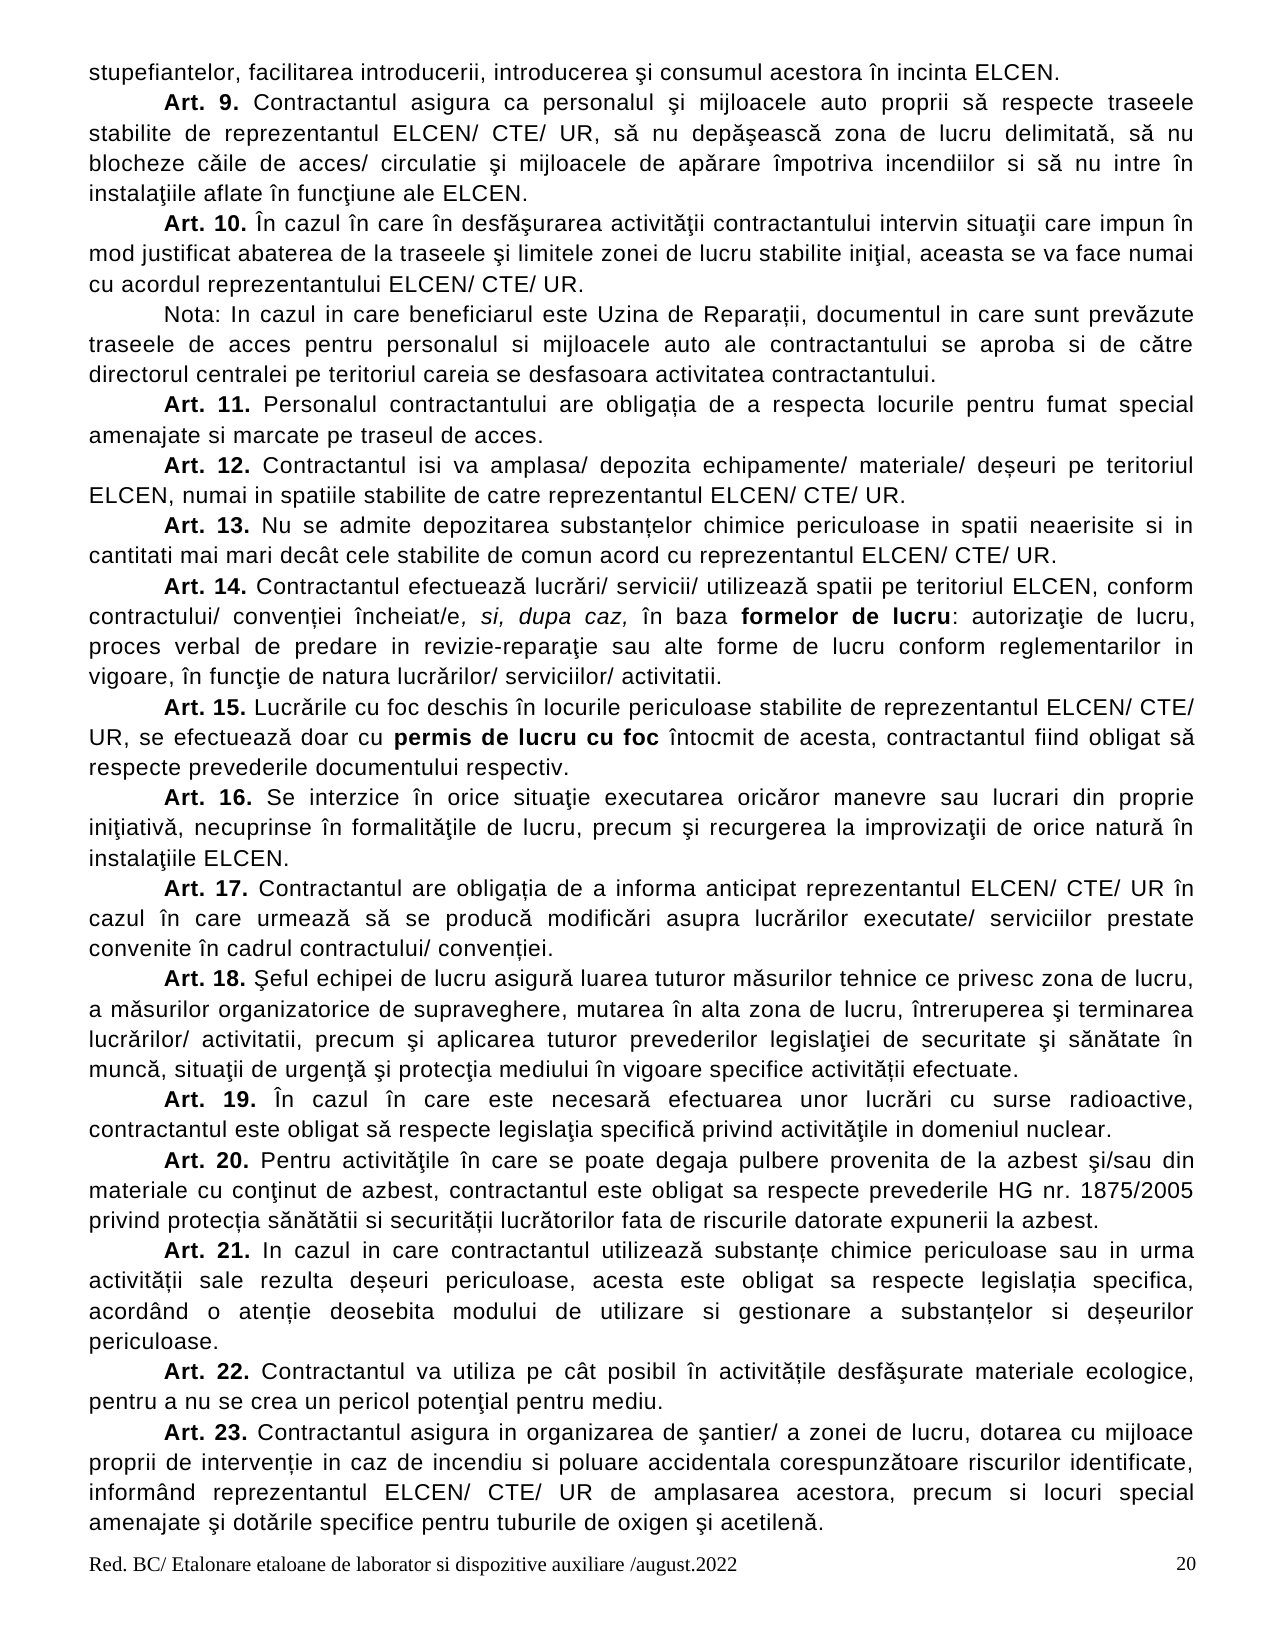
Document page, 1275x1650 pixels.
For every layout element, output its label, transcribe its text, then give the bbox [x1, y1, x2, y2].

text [89, 59, 1196, 86]
text Art. 18. Şeful echipei de lucru asigurǎ luarea tuturor mǎsurilor tehnice ce privesc zona de lucru, a mǎsurilor organizatorice de supraveghere, mutarea în alta zona de lucru, întreruperea şi terminarea lucrǎrilor/ activitatii, precum şi aplicarea tuturor prevederilor legislaţiei de securitate şi sănătate în muncă, situaţii de urgenţǎ şi protecţia mediului în vigoare specifice activității efectuate. [89, 965, 1196, 1082]
text Art. 23. Contractantul asigura in organizarea de şantier/ a zonei de lucru, dotarea cu mijloace proprii de intervenție in caz de incendiu si poluare accidentala corespunzătoare riscurilor identificate, informând reprezentantul ELCEN/ CTE/ UR de amplasarea acestora, precum si locuri special amenajate şi dotǎrile specifice pentru tuburile de oxigen şi acetilenǎ. [89, 1418, 1196, 1536]
text Art. 11. Personalul contractantului are obligația de a respecta locurile pentru fumat special amenajate si marcate pe traseul de acces. [89, 391, 1196, 448]
text Art. 10. În cazul în care în desfăşurarea activităţii contractantului intervin situaţii care impun în mod justificat abaterea de la traseele şi limitele zonei de lucru stabilite iniţial, aceasta se va face numai cu acordul reprezentantului ELCEN/ CTE/ UR. [89, 210, 1196, 297]
text Art. 17. Contractantul are obligația de a informa anticipat reprezentantul ELCEN/ CTE/ UR în cazul în care urmează să se producă modificări asupra lucrǎrilor executate/ serviciilor prestate convenite în cadrul contractului/ convenției. [89, 875, 1196, 962]
text Art. 20. Pentru activitǎţile în care se poate degaja pulbere provenita de la azbest şi/sau din materiale cu conţinut de azbest, contractantul este obligat sa respecte prevederile HG nr. 1875/2005 privind protecția sănătătii si securității lucrătorilor fata de riscurile datorate expunerii la azbest. [89, 1147, 1196, 1233]
text Art. 13. Nu se admite depozitarea substanțelor chimice periculoase in spatii neaerisite si in cantitati mai mari decât cele stabilite de comun acord cu reprezentantul ELCEN/ CTE/ UR. [89, 512, 1196, 569]
text Art. 12. Contractantul isi va amplasa/ depozita echipamente/ materiale/ deșeuri pe teritoriul ELCEN, numai in spatiile stabilite de catre reprezentantul ELCEN/ CTE/ UR. [89, 452, 1196, 508]
text Art. 22. Contractantul va utiliza pe cât posibil în activitățile desfǎşurate materiale ecologice, pentru a nu se crea un pericol potenţial pentru mediu. [89, 1358, 1196, 1415]
text Art. 9. Contractantul asigura ca personalul şi mijloacele auto proprii sǎ respecte traseele stabilite de reprezentantul ELCEN/ CTE/ UR, sǎ nu depăşească zona de lucru delimitatǎ, să nu blocheze cǎile de acces/ circulatie şi mijloacele de apǎrare împotriva incendiilor si să nu intre în instalaţiile aflate în funcţiune ale ELCEN. [89, 89, 1196, 206]
text Nota: In cazul in care beneficiarul este Uzina de Reparații, documentul in care sunt prevăzute traseele de acces pentru personalul si mijloacele auto ale contractantului se aproba si de către directorul centralei pe teritoriul careia se desfasoara activitatea contractantului. [89, 301, 1196, 388]
text Art. 15. Lucrǎrile cu foc deschis în locurile periculoase stabilite de reprezentantul ELCEN/ CTE/ UR, se efectuează doar cu permis de lucru cu foc întocmit de acesta, contractantul fiind obligat sǎ respecte prevederile documentului respectiv. [89, 693, 1196, 780]
text Art. 21. In cazul in care contractantul utilizează substanțe chimice periculoase sau in urma activității sale rezulta deșeuri periculoase, acesta este obligat sa respecte legislația specifica, acordând o atenție deosebita modului de utilizare si gestionare a substanțelor si deșeurilor periculoase. [89, 1237, 1196, 1354]
text Art. 19. În cazul în care este necesarǎ efectuarea unor lucrǎri cu surse radioactive, contractantul este obligat sǎ respecte legislaţia specificǎ privind activitǎţile in domeniul nuclear. [89, 1086, 1196, 1143]
text Art. 16. Se interzice în orice situaţie executarea oricǎror manevre sau lucrari din proprie iniţiativǎ, necuprinse în formalitǎţile de lucru, precum şi recurgerea la improvizaţii de orice naturǎ în instalaţiile ELCEN. [89, 784, 1196, 871]
text Art. 14. Contractantul efectuează lucrǎri/ servicii/ utilizează spatii pe teritoriul ELCEN, conform contractului/ convenției încheiat/e, si, dupa caz, în baza formelor de lucru: autorizaţie de lucru, proces verbal de predare in revizie-reparaţie sau alte forme de lucru conform reglementarilor in vigoare, în funcţie de natura lucrǎrilor/ serviciilor/ activitatii. [89, 573, 1196, 690]
